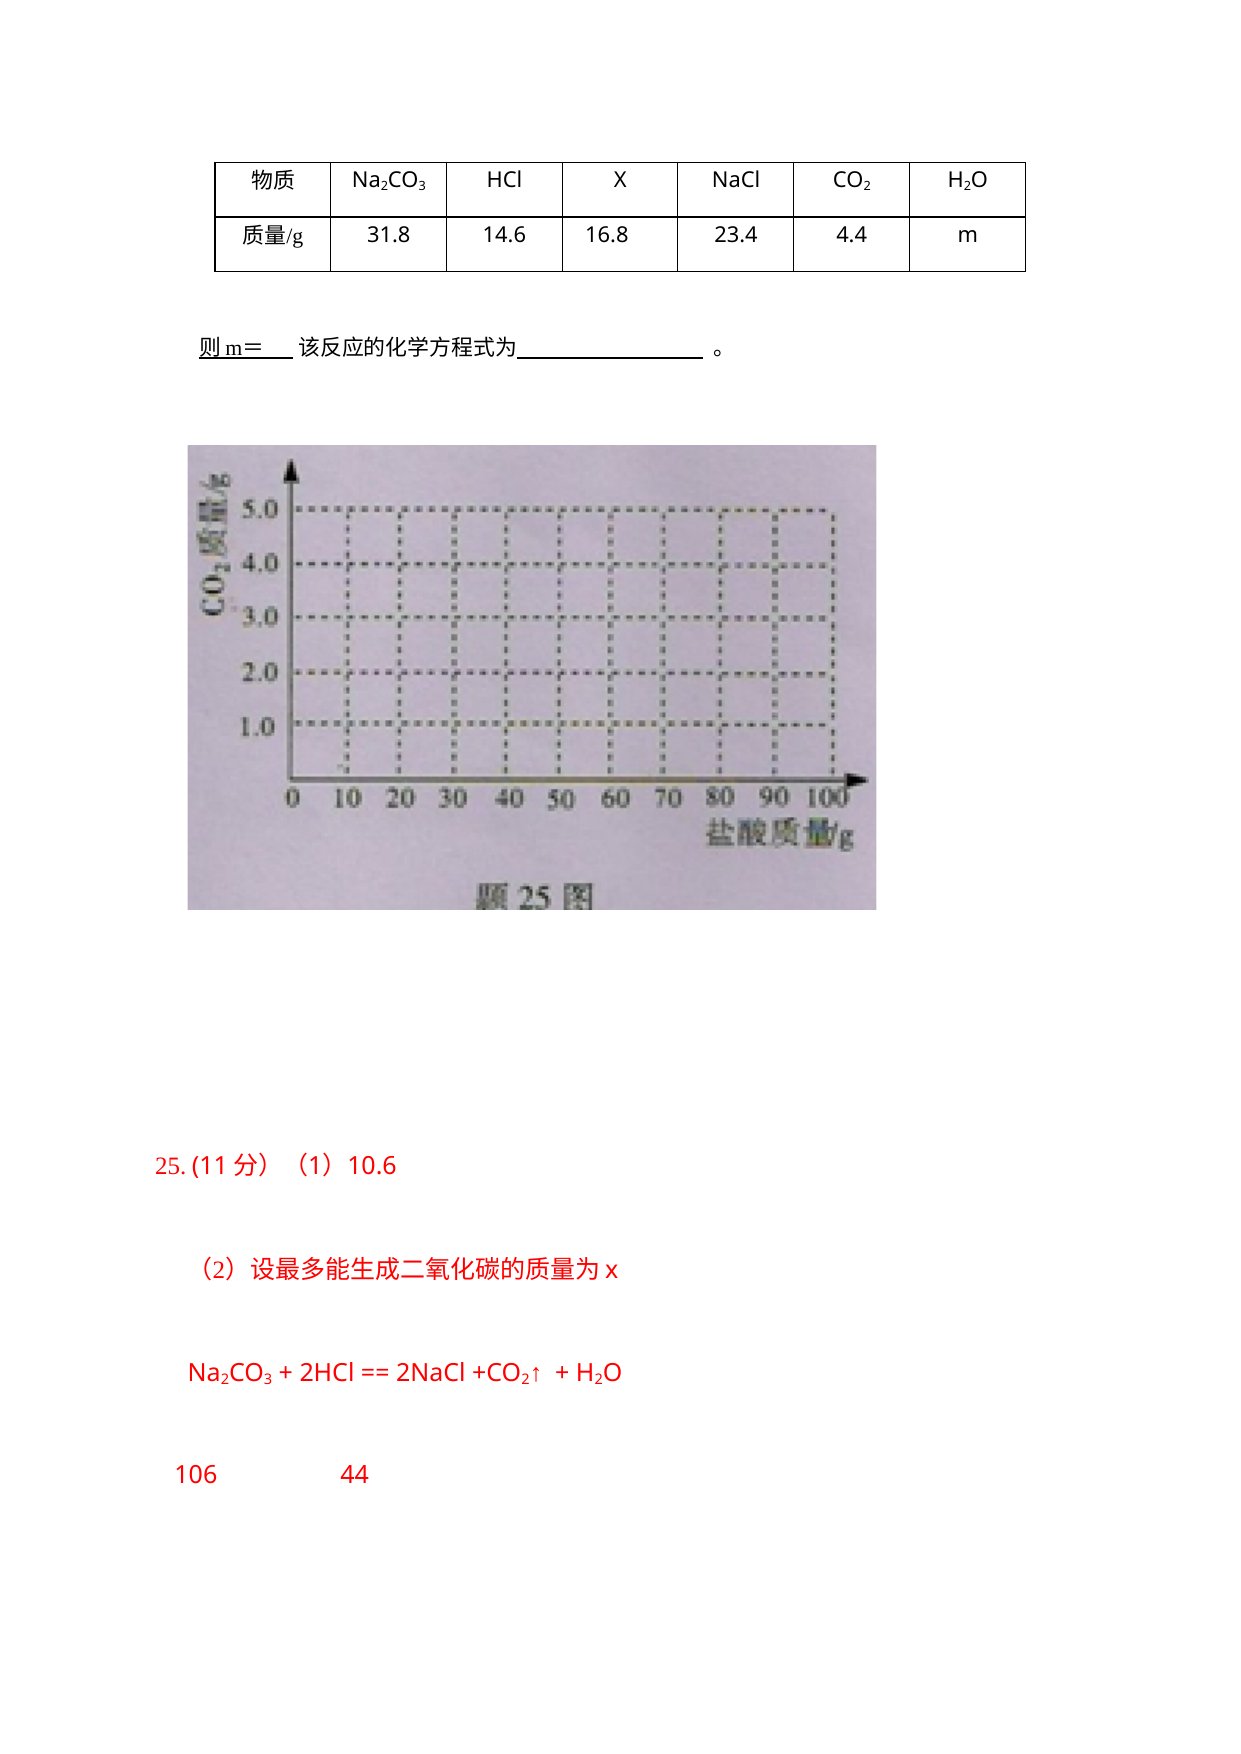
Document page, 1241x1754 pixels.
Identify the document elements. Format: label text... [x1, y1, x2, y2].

text 则m＝ 该反应的化学方程式为 。【版权所有：21教育】 [187, 329, 1053, 362]
table_cell 16.821世纪教育网 [563, 218, 677, 271]
table_header HCl [447, 163, 562, 216]
table_cell 14.6 [447, 218, 562, 271]
text 106 44 [155, 1442, 1053, 1507]
table_header 物质 [216, 163, 330, 216]
table_header Na2CO3 [331, 163, 446, 216]
table_cell 23.4 [678, 218, 793, 271]
table_header X [563, 163, 677, 216]
table_cell 质量/g [216, 218, 330, 271]
list 设最多能生成二氧化碳的质量为x [187, 1235, 1053, 1300]
table_header CO2 [794, 163, 909, 216]
table_header H2O [910, 163, 1025, 216]
table_cell m [910, 218, 1025, 271]
picture [187, 445, 877, 910]
text Na2CO3 + 2HCl == 2NaCl +CO2↑ + H2O [187, 1339, 1053, 1404]
table_cell 4.4 [794, 218, 909, 271]
table_header NaCl [678, 163, 793, 216]
table_cell 31.8 [331, 218, 446, 271]
list (11分）（1）10.6 [155, 1131, 1053, 1196]
